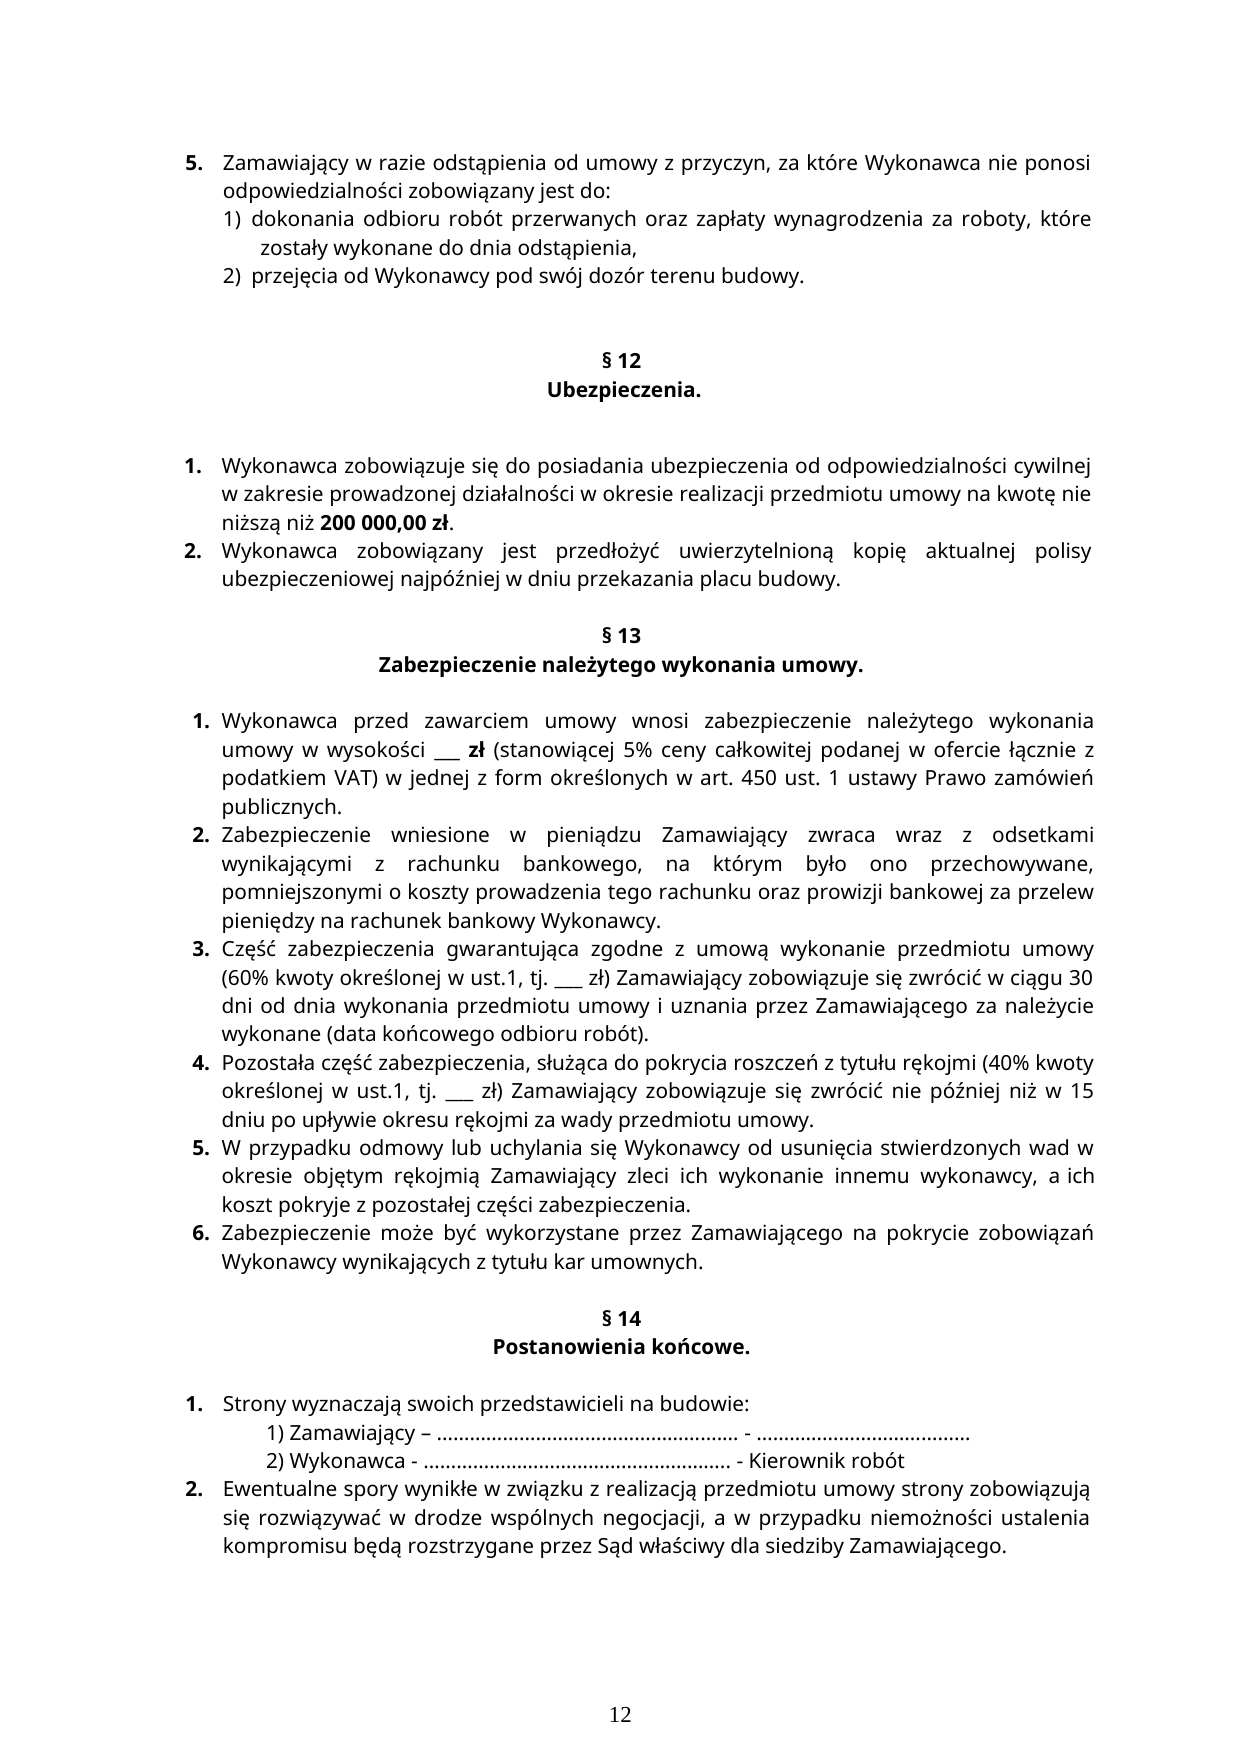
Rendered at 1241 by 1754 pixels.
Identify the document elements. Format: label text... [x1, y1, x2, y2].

list Strony wyznaczają swoich przedstawicieli na budowie: [185, 1389, 1093, 1418]
text 6. Zabezpieczenie może być wykorzystane przez Zamawiającego na pokrycie zobowiązań Wykonawcy wynikających z tytułu kar umownych. [192, 1218, 1095, 1275]
list przejęcia od Wykonawcy pod swój dozór terenu budowy. [223, 261, 1093, 290]
list Ewentualne spory wynikłe w związku z realizacją przedmiotu umowy strony zobowiązują się rozwiązywać w drodze wspólnych negocjacji, a w przypadku niemożności ustalenia kompromisu będą rozstrzygane przez Sąd właściwy dla siedziby Zamawiającego. [185, 1474, 1091, 1560]
text Ubezpieczenia. [148, 375, 1095, 403]
text 1) Zamawiający – …………………………………………….… - ………………………………… [148, 1418, 1093, 1446]
text § 13 [148, 621, 1095, 650]
text 3. Część zabezpieczenia gwarantująca zgodne z umową wykonanie przedmiotu umowy (60% kwoty określonej w ust.1, tj. ___ zł) Zamawiający zobowiązuje się zwrócić w ciągu 30 dni od dnia wykonania przedmiotu umowy i uznania przez Zamawiającego za należycie wykonane (data końcowego odbioru robót). [192, 934, 1095, 1048]
text 5. W przypadku odmowy lub uchylania się Wykonawcy od usunięcia stwierdzonych wad w okresie objętym rękojmią Zamawiający zleci ich wykonanie innemu wykonawcy, a ich koszt pokryje z pozostałej części zabezpieczenia. [192, 1133, 1095, 1218]
list Wykonawca zobowiązany jest przedłożyć uwierzytelnioną kopię aktualnej polisy ubezpieczeniowej najpóźniej w dniu przekazania placu budowy. [184, 536, 1093, 593]
text 4. Pozostała część zabezpieczenia, służąca do pokrycia roszczeń z tytułu rękojmi (40% kwoty określonej w ust.1, tj. ___ zł) Zamawiający zobowiązuje się zwrócić nie później niż w 15 dniu po upływie okresu rękojmi za wady przedmiotu umowy. [192, 1048, 1095, 1133]
text 2) Wykonawca - ……………………………………………….. - Kierownik robót [148, 1446, 1093, 1474]
text 1. Wykonawca przed zawarciem umowy wnosi zabezpieczenie należytego wykonania umowy w wysokości ___ zł (stanowiącej 5% ceny całkowitej podanej w ofercie łącznie z podatkiem VAT) w jednej z form określonych w art. 450 ust. 1 ustawy Prawo zamówień publicznych. [192, 707, 1095, 820]
text Zabezpieczenie należytego wykonania umowy. [148, 650, 1095, 678]
list Wykonawca zobowiązuje się do posiadania ubezpieczenia od odpowiedzialności cywilnej w zakresie prowadzonej działalności w okresie realizacji przedmiotu umowy na kwotę nie niższą niż 200 000,00 zł. [184, 451, 1093, 536]
text § 14 [148, 1304, 1095, 1332]
text § 12 [148, 347, 1095, 375]
list Zamawiający w razie odstąpienia od umowy z przyczyn, za które Wykonawca nie ponosi odpowiedzialności zobowiązany jest do: [185, 148, 1091, 204]
text 2. Zabezpieczenie wniesione w pieniądzu Zamawiający zwraca wraz z odsetkami wynikającymi z rachunku bankowego, na którym było ono przechowywane, pomniejszonymi o koszty prowadzenia tego rachunku oraz prowizji bankowej za przelew pieniędzy na rachunek bankowy Wykonawcy. [192, 820, 1095, 934]
list dokonania odbioru robót przerwanych oraz zapłaty wynagrodzenia za roboty, które zostały wykonane do dnia odstąpienia, [223, 204, 1093, 261]
text Postanowienia końcowe. [148, 1332, 1095, 1361]
